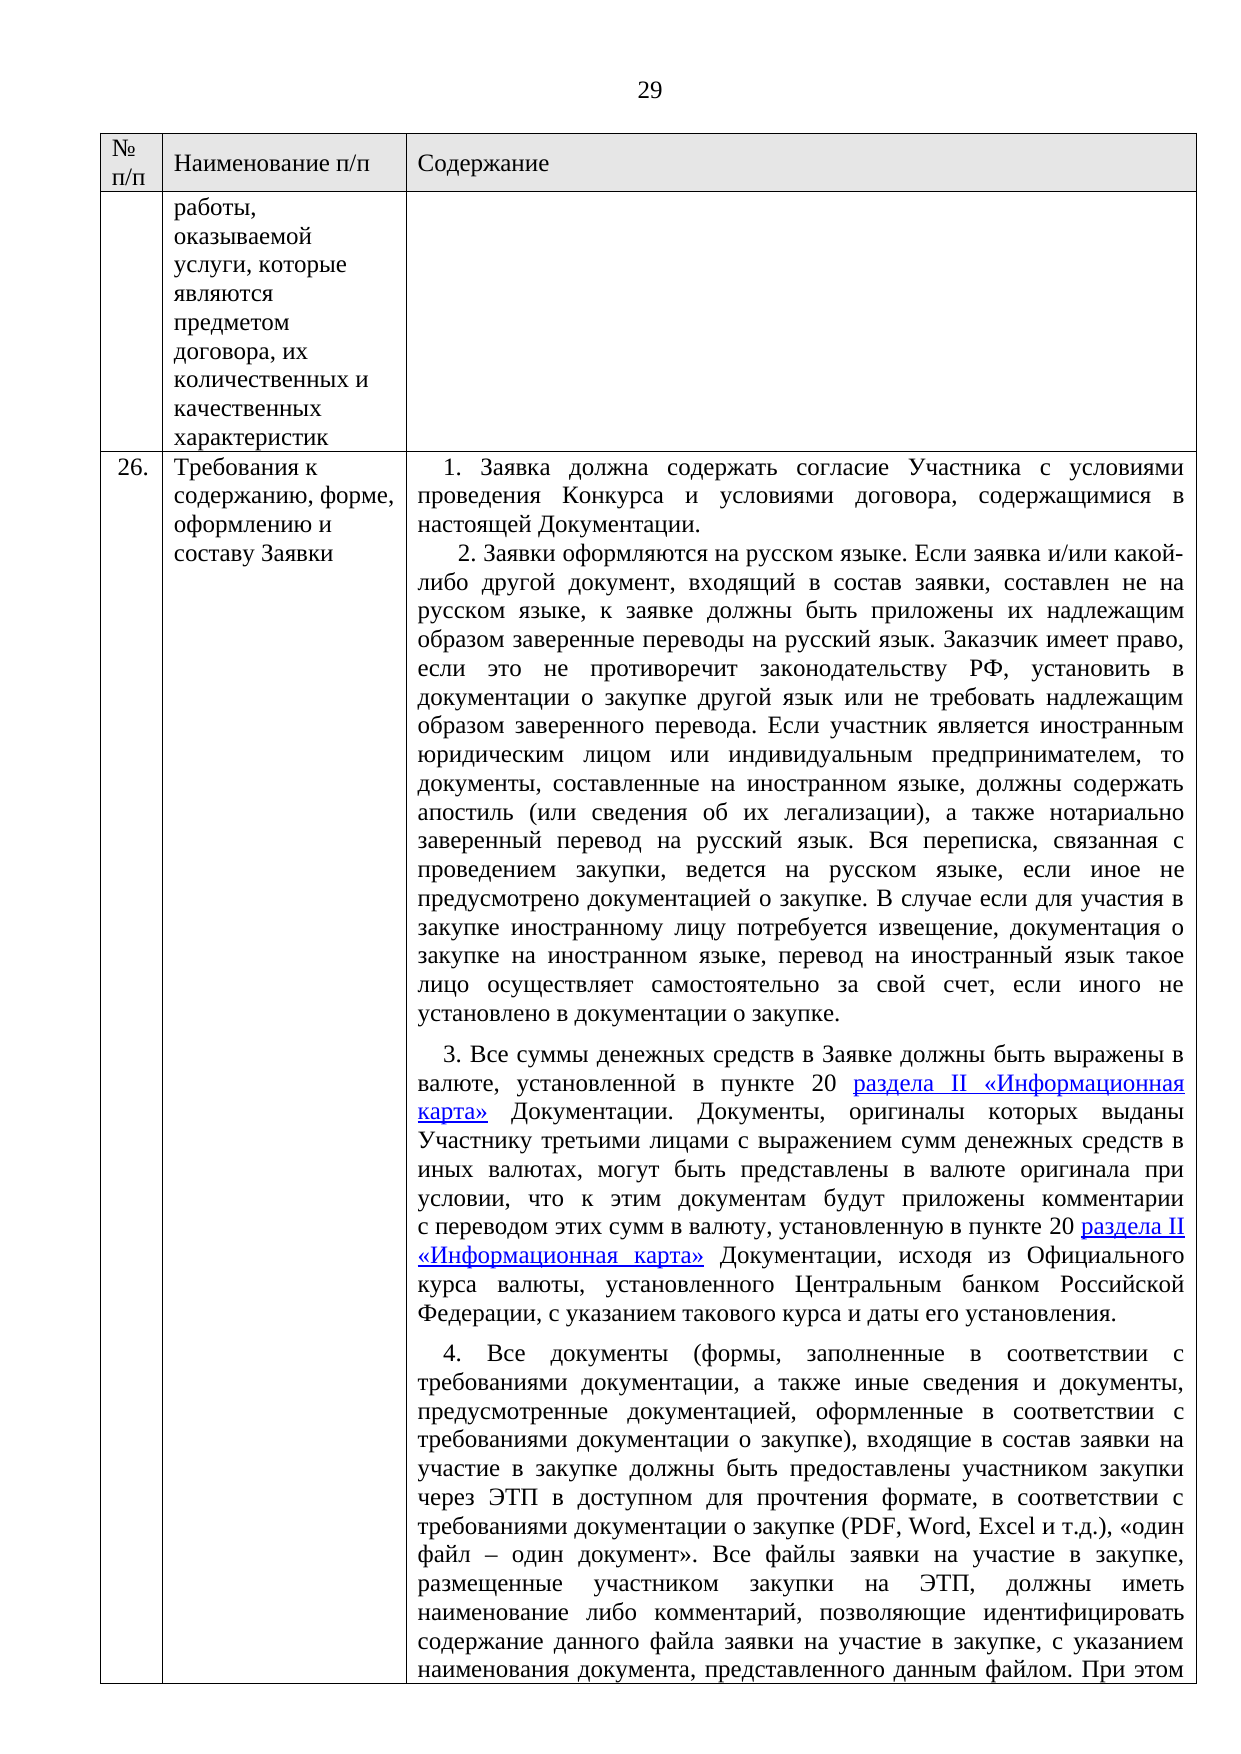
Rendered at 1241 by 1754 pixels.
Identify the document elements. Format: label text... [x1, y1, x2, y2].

table_header № п/п [101, 134, 162, 191]
table_cell [101, 452, 162, 1683]
table_header Наименование п/п [163, 134, 406, 191]
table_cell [163, 452, 406, 1683]
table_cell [407, 452, 1196, 1683]
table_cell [407, 192, 1196, 451]
table_header Содержание [407, 134, 1196, 191]
table_cell [101, 192, 162, 451]
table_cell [163, 192, 406, 451]
